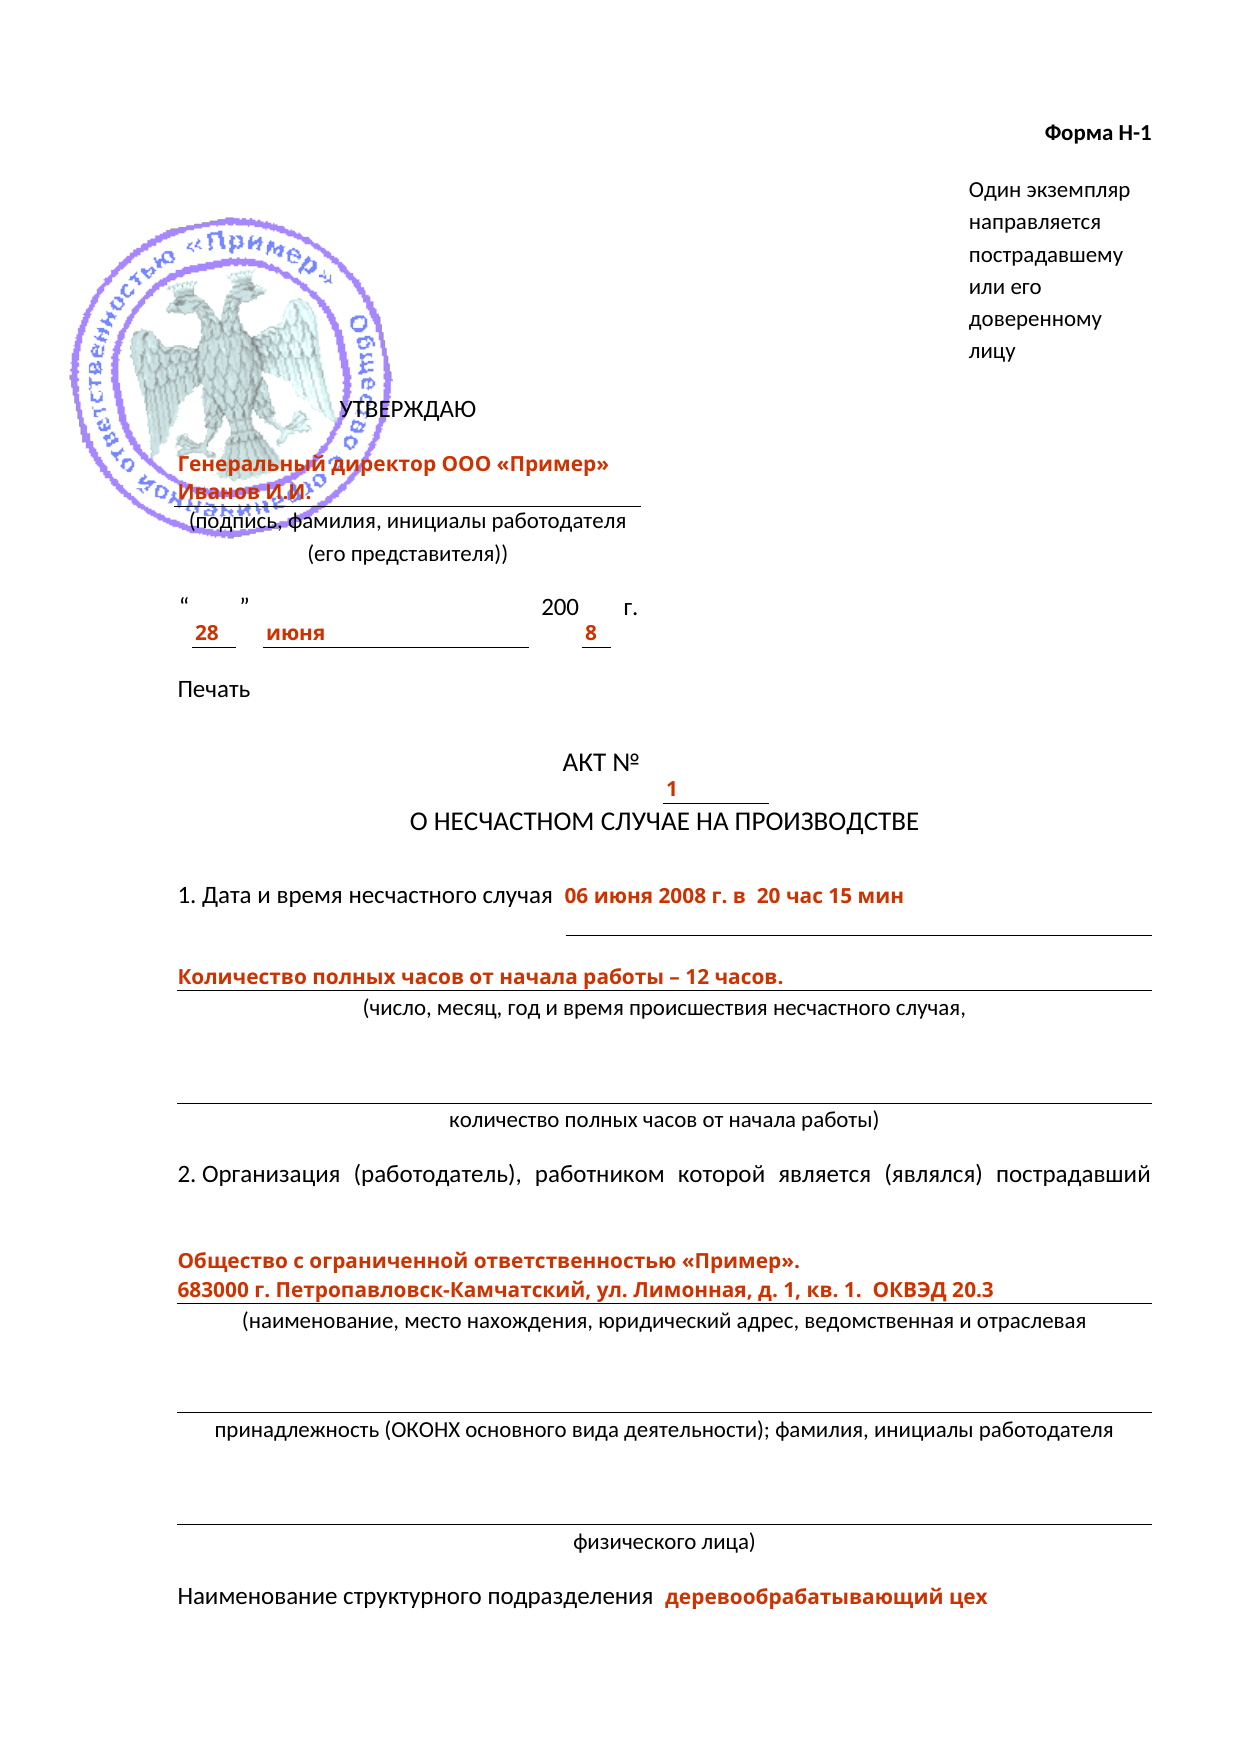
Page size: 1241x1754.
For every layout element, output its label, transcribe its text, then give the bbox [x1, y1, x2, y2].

table_header АКТ № [560, 745, 663, 803]
text 2. Организация (работодатель), работником которой является (являлся) пострадавший [177, 1158, 1152, 1221]
text Общество с ограниченной ответственностью «Пример». [177, 1246, 1152, 1275]
text Форма Н-1 [960, 118, 1152, 146]
text принадлежность (ОКОНХ основного вида деятельности); фамилия, инициалы работодателя [177, 1413, 1152, 1443]
table_cell г. [611, 591, 641, 647]
table_header 1 [663, 745, 769, 803]
table_cell 43 [47, 193, 393, 562]
table_cell Генеральный директор ООО «Пример» Иванов И.И. [174, 449, 641, 506]
text Наименование структурного подразделения деревообрабатывающий цех [177, 1580, 1152, 1611]
table_cell (подпись, фамилия, инициалы работодателя (его представителя)) [174, 507, 641, 591]
table_cell 200 [529, 591, 582, 647]
text О НЕСЧАСТНОМ СЛУЧАЕ НА ПРОИЗВОДСТВЕ [177, 804, 1152, 837]
text (число, месяц, год и время происшествия несчастного случая, [177, 991, 1152, 1022]
text Количество полных часов от начала работы – 12 часов. [177, 962, 1152, 990]
table_cell “ [174, 591, 192, 647]
text Печать [177, 673, 1152, 703]
table_header УТВЕРЖДАЮ [174, 394, 641, 449]
text 683000 г. Петропавловск-Камчатский, ул. Лимонная, д. 1, кв. 1. ОКВЭД 20.3 [177, 1275, 1152, 1303]
table_cell ” [236, 591, 263, 647]
text 1. Дата и время несчастного случая 06 июня 2008 г. в 20 час 15 мин [177, 879, 1152, 910]
table_cell июня [263, 591, 529, 647]
table_cell 8 [582, 591, 611, 647]
text физического лица) [177, 1525, 1152, 1555]
text количество полных часов от начала работы) [177, 1104, 1152, 1133]
text (наименование, место нахождения, юридический адрес, ведомственная и отраслевая [177, 1304, 1152, 1334]
text Один экземпляр направляется пострадавшему или его доверенному лицу [969, 175, 1152, 364]
table_cell 28 [192, 591, 236, 647]
